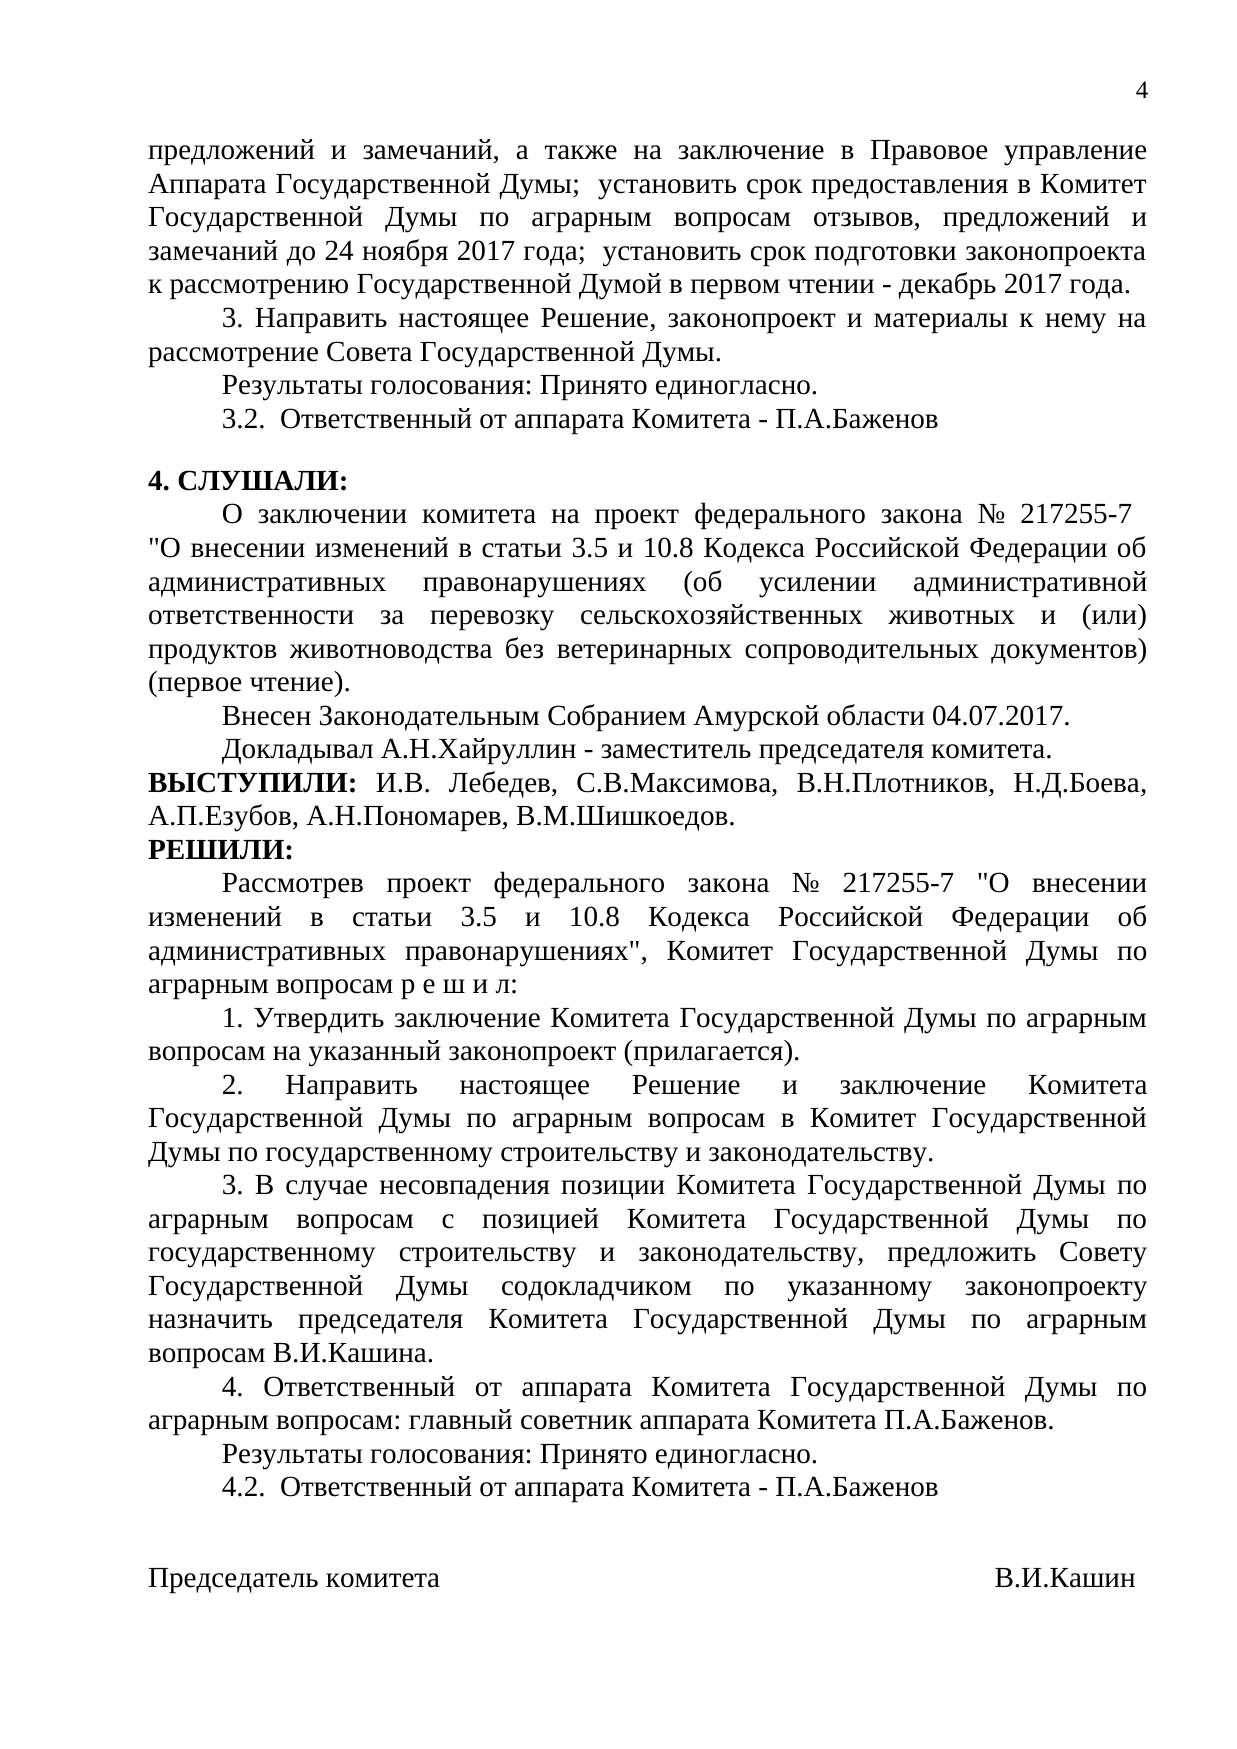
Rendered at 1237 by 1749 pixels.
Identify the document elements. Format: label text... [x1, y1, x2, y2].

text О заключении комитета на проект федерального закона № 217255-7 "О внесении изменений в статьи 3.5 и 10.8 Кодекса Российской Федерации об административных правонарушениях (об усилении административной ответственности за перевозку сельскохозяйственных животных и (или) продуктов животноводства без ветеринарных сопроводительных документов) (первое чтение). [148, 497, 1148, 698]
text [148, 132, 1148, 300]
text 1. Утвердить заключение Комитета Государственной Думы по аграрным вопросам на указанный законопроект (прилагается). [148, 1000, 1148, 1067]
text 3.2. Ответственный от аппарата Комитета - П.А.Баженов [148, 401, 1148, 434]
text Внесен Законодательным Собранием Амурской области 04.07.2017. [148, 698, 1148, 731]
text Результаты голосования: Принято единогласно. [148, 367, 1148, 401]
table_header Председатель комитета [147, 1560, 720, 1664]
text 4.2. Ответственный от аппарата Комитета - П.А.Баженов [148, 1469, 1148, 1503]
text Рассмотрев проект федерального закона № 217255-7 "О внесении изменений в статьи 3.5 и 10.8 Кодекса Российской Федерации об административных правонарушениях", Комитет Государственной Думы по аграрным вопросам р е ш и л: [148, 866, 1148, 1000]
text Докладывал А.Н.Хайруллин - заместитель председателя комитета. [148, 731, 1148, 765]
text 4. СЛУШАЛИ: [148, 463, 1148, 497]
text 2. Направить настоящее Решение и заключение Комитета Государственной Думы по аграрным вопросам в Комитет Государственной Думы по государственному строительству и законодательству. [148, 1067, 1148, 1167]
text ВЫСТУПИЛИ: И.В. Лебедев, С.В.Максимова, В.Н.Плотников, Н.Д.Боева, А.П.Езубов, А.Н.Пономарев, В.М.Шишкоедов. [148, 765, 1148, 832]
table_header В.И.Кашин [720, 1560, 1136, 1664]
text РЕШИЛИ: [148, 832, 1148, 866]
text 4. Ответственный от аппарата Комитета Государственной Думы по аграрным вопросам: главный советник аппарата Комитета П.А.Баженов. [148, 1369, 1148, 1436]
text 3. В случае несовпадения позиции Комитета Государственной Думы по аграрным вопросам с позицией Комитета Государственной Думы по государственному строительству и законодательству, предложить Совету Государственной Думы содокладчиком по указанному законопроекту назначить председателя Комитета Государственной Думы по аграрным вопросам В.И.Кашина. [148, 1167, 1148, 1369]
text Результаты голосования: Принято единогласно. [148, 1436, 1148, 1469]
text 3. Направить настоящее Решение, законопроект и материалы к нему на рассмотрение Совета Государственной Думы. [148, 300, 1148, 367]
